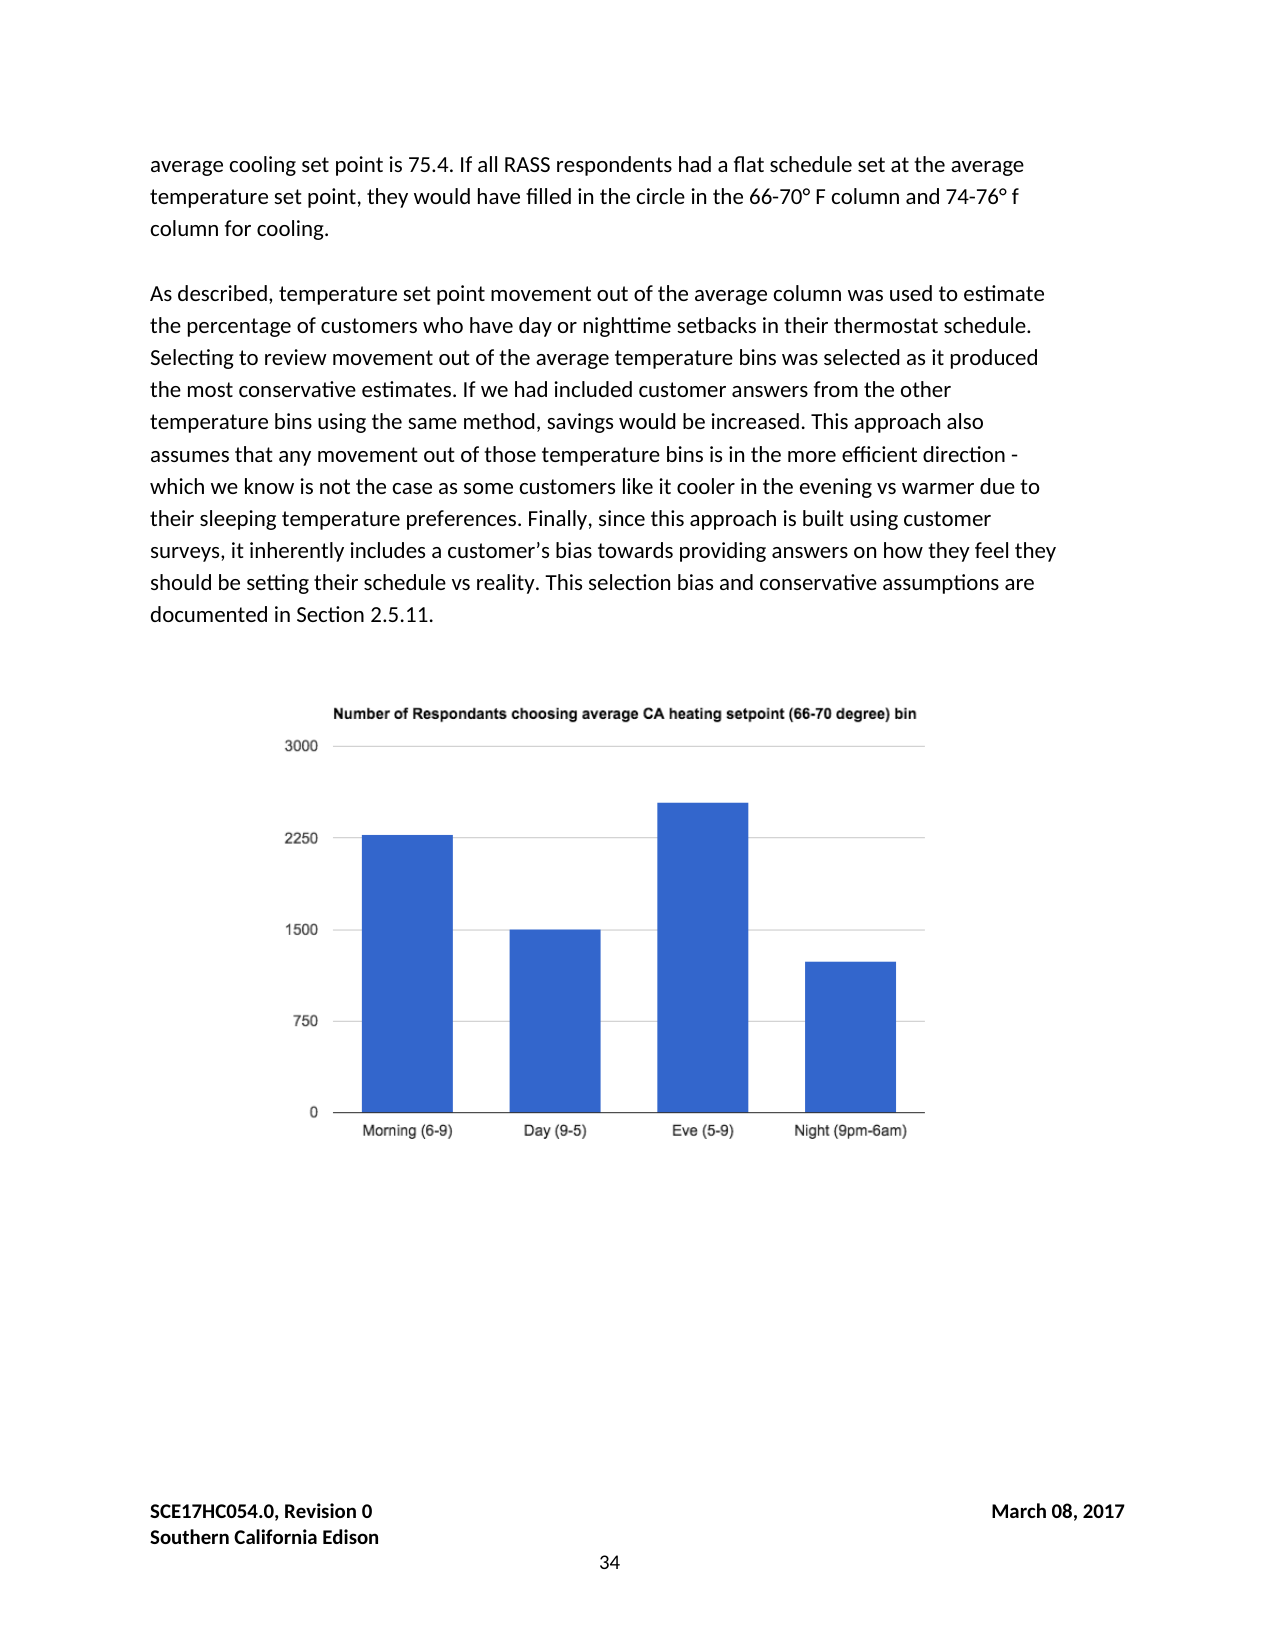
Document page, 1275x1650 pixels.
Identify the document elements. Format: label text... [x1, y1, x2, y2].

picture [150, 632, 1108, 1226]
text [150, 150, 1069, 242]
text As described, temperature set point movement out of the average column was used to estimate the percentage of customers who have day or nighttime setbacks in their thermostat schedule. Selecting to review movement out of the average temperature bins was selected as it produced the most conservative estimates. If we had included customer answers from the other temperature bins using the same method, savings would be increased. This approach also assumes that any movement out of those temperature bins is in the more efficient direction - which we know is not the case as some customers like it cooler in the evening vs warmer due to their sleeping temperature preferences. Finally, since this approach is built using customer surveys, it inherently includes a customer’s bias towards providing answers on how they feel they should be setting their schedule vs reality. This selection bias and conservative assumptions are documented in Section 2.5.11. [150, 279, 1069, 629]
